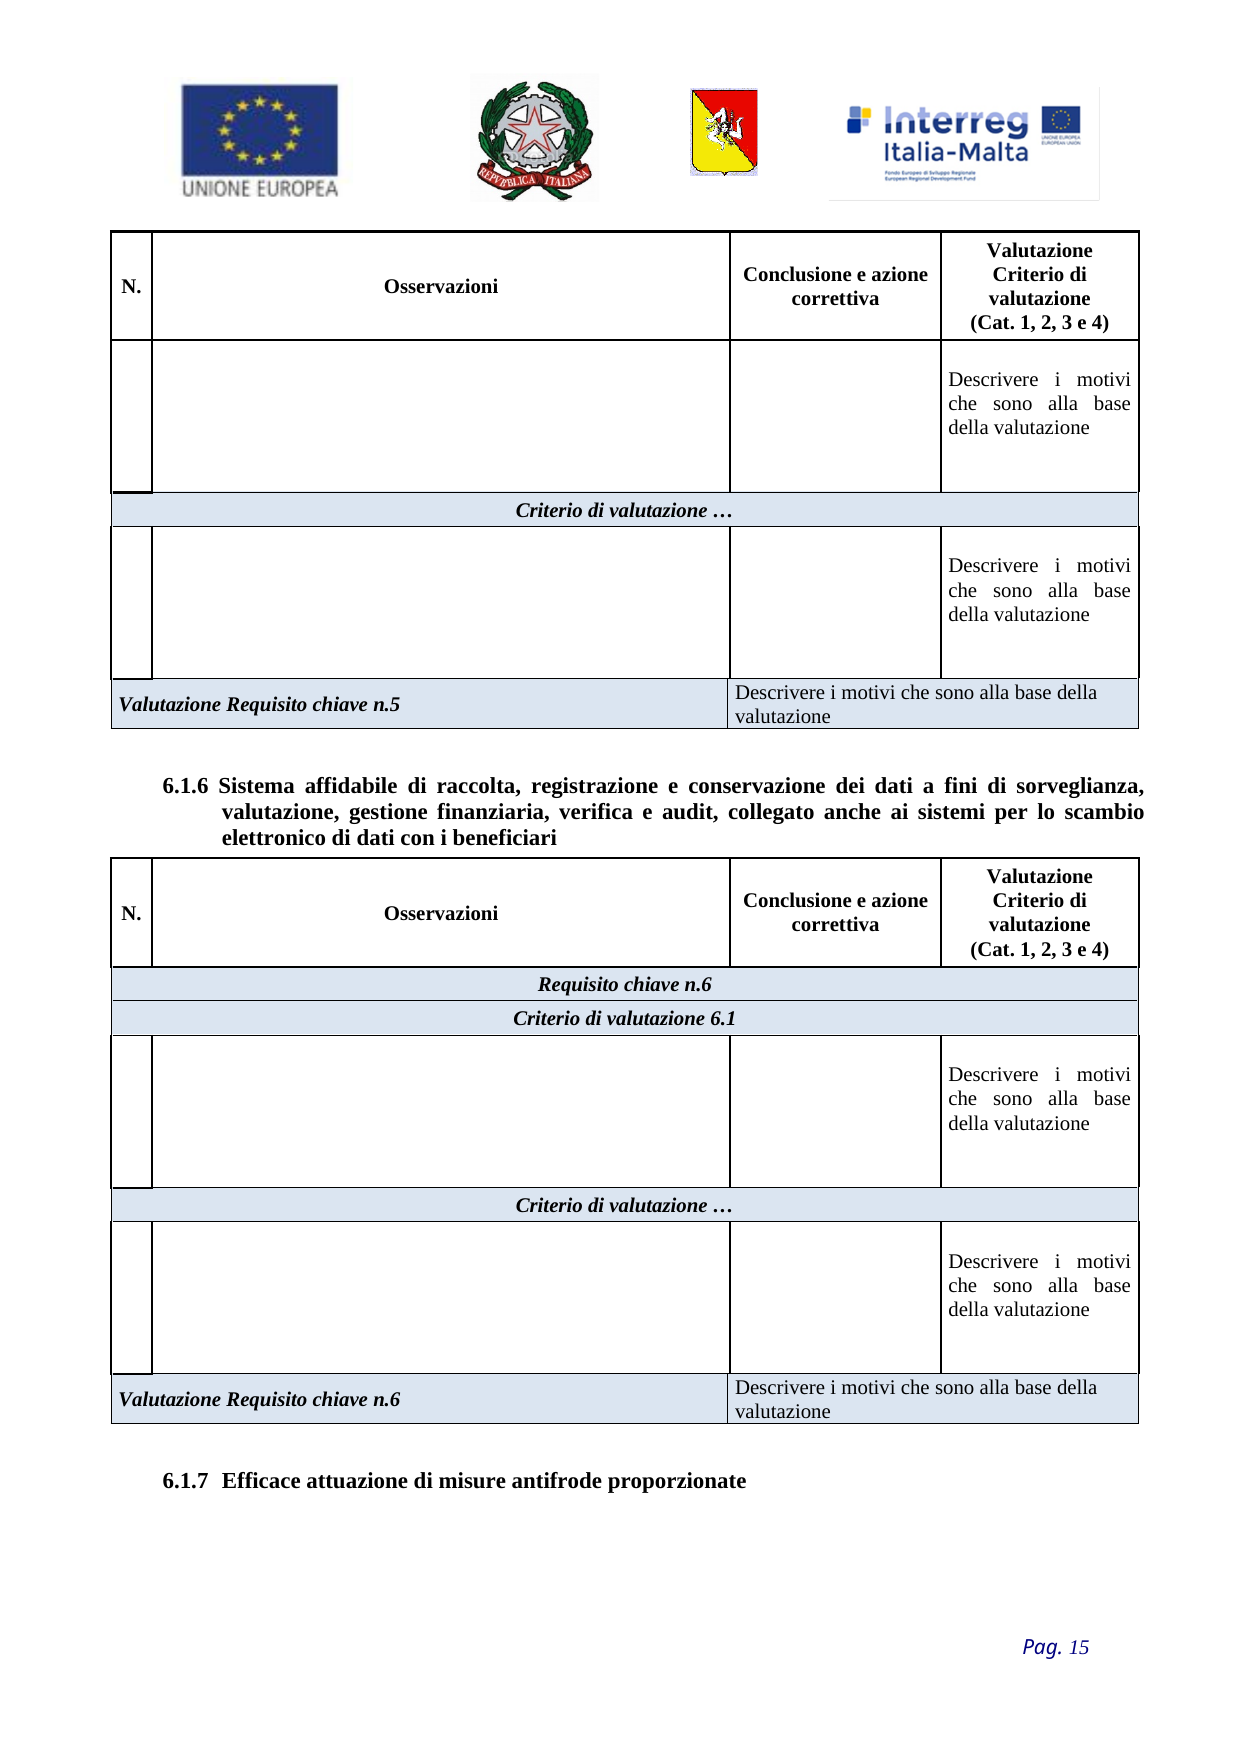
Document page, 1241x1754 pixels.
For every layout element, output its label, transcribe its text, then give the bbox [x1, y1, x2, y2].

table_cell [112, 527, 151, 678]
table_cell [153, 1036, 729, 1187]
table_header N. [112, 859, 151, 966]
picture [828, 87, 1100, 202]
table_cell [731, 341, 940, 491]
table_cell [731, 1036, 940, 1187]
table_cell [112, 341, 151, 491]
table_header N. [112, 233, 151, 339]
table_header Osservazioni [153, 233, 729, 339]
table_cell [153, 527, 729, 678]
table_cell [731, 1222, 940, 1373]
picture [469, 73, 600, 202]
table_cell Descrivere i motivi che sono alla base della valutazione [942, 1221, 1138, 1373]
table_cell Valutazione Requisito chiave n.5 [112, 679, 727, 728]
table_cell Descrivere i motivi che sono alla base della valutazione [942, 341, 1138, 491]
table_header Valutazione Criterio di valutazione (Cat. 1, 2, 3 e 4) [942, 859, 1138, 966]
table_header Osservazioni [153, 859, 729, 966]
table_cell [153, 341, 729, 491]
table_cell Descrivere i motivi che sono alla base della valutazione [728, 1373, 1138, 1423]
table_cell [112, 1036, 151, 1187]
picture [690, 88, 758, 176]
table_cell Criterio di valutazione … [112, 1187, 1138, 1221]
table_header Conclusione e azione correttiva [731, 859, 940, 966]
table_cell Valutazione Requisito chiave n.6 [112, 1374, 727, 1423]
table_cell [112, 1222, 151, 1373]
table_cell Descrivere i motivi che sono alla base della valutazione [942, 526, 1138, 678]
table_cell [153, 1222, 729, 1373]
table_cell Descrivere i motivi che sono alla base della valutazione [942, 1035, 1138, 1187]
table_header Valutazione Criterio di valutazione (Cat. 1, 2, 3 e 4) [942, 233, 1138, 339]
table_cell Criterio di valutazione 6.1 [112, 1000, 1138, 1034]
table_cell [731, 527, 940, 678]
table_cell Criterio di valutazione … [112, 491, 1138, 526]
table_cell Descrivere i motivi che sono alla base della valutazione [728, 678, 1138, 728]
picture [164, 77, 354, 202]
text 6.1.7 Efficace attuazione di misure antifrode proporzionate [162, 1467, 1146, 1493]
text 6.1.6 Sistema affidabile di raccolta, registrazione e conservazione dei dati a fini di sorveglianza, valutazione, gestione finanziaria, verifica e audit, collegato anche ai sistemi per lo scambio elettronico di dati con i beneficiari [162, 772, 1146, 851]
table_header Conclusione e azione correttiva [731, 233, 940, 339]
table_cell Requisito chiave n.6 [112, 966, 1138, 1000]
